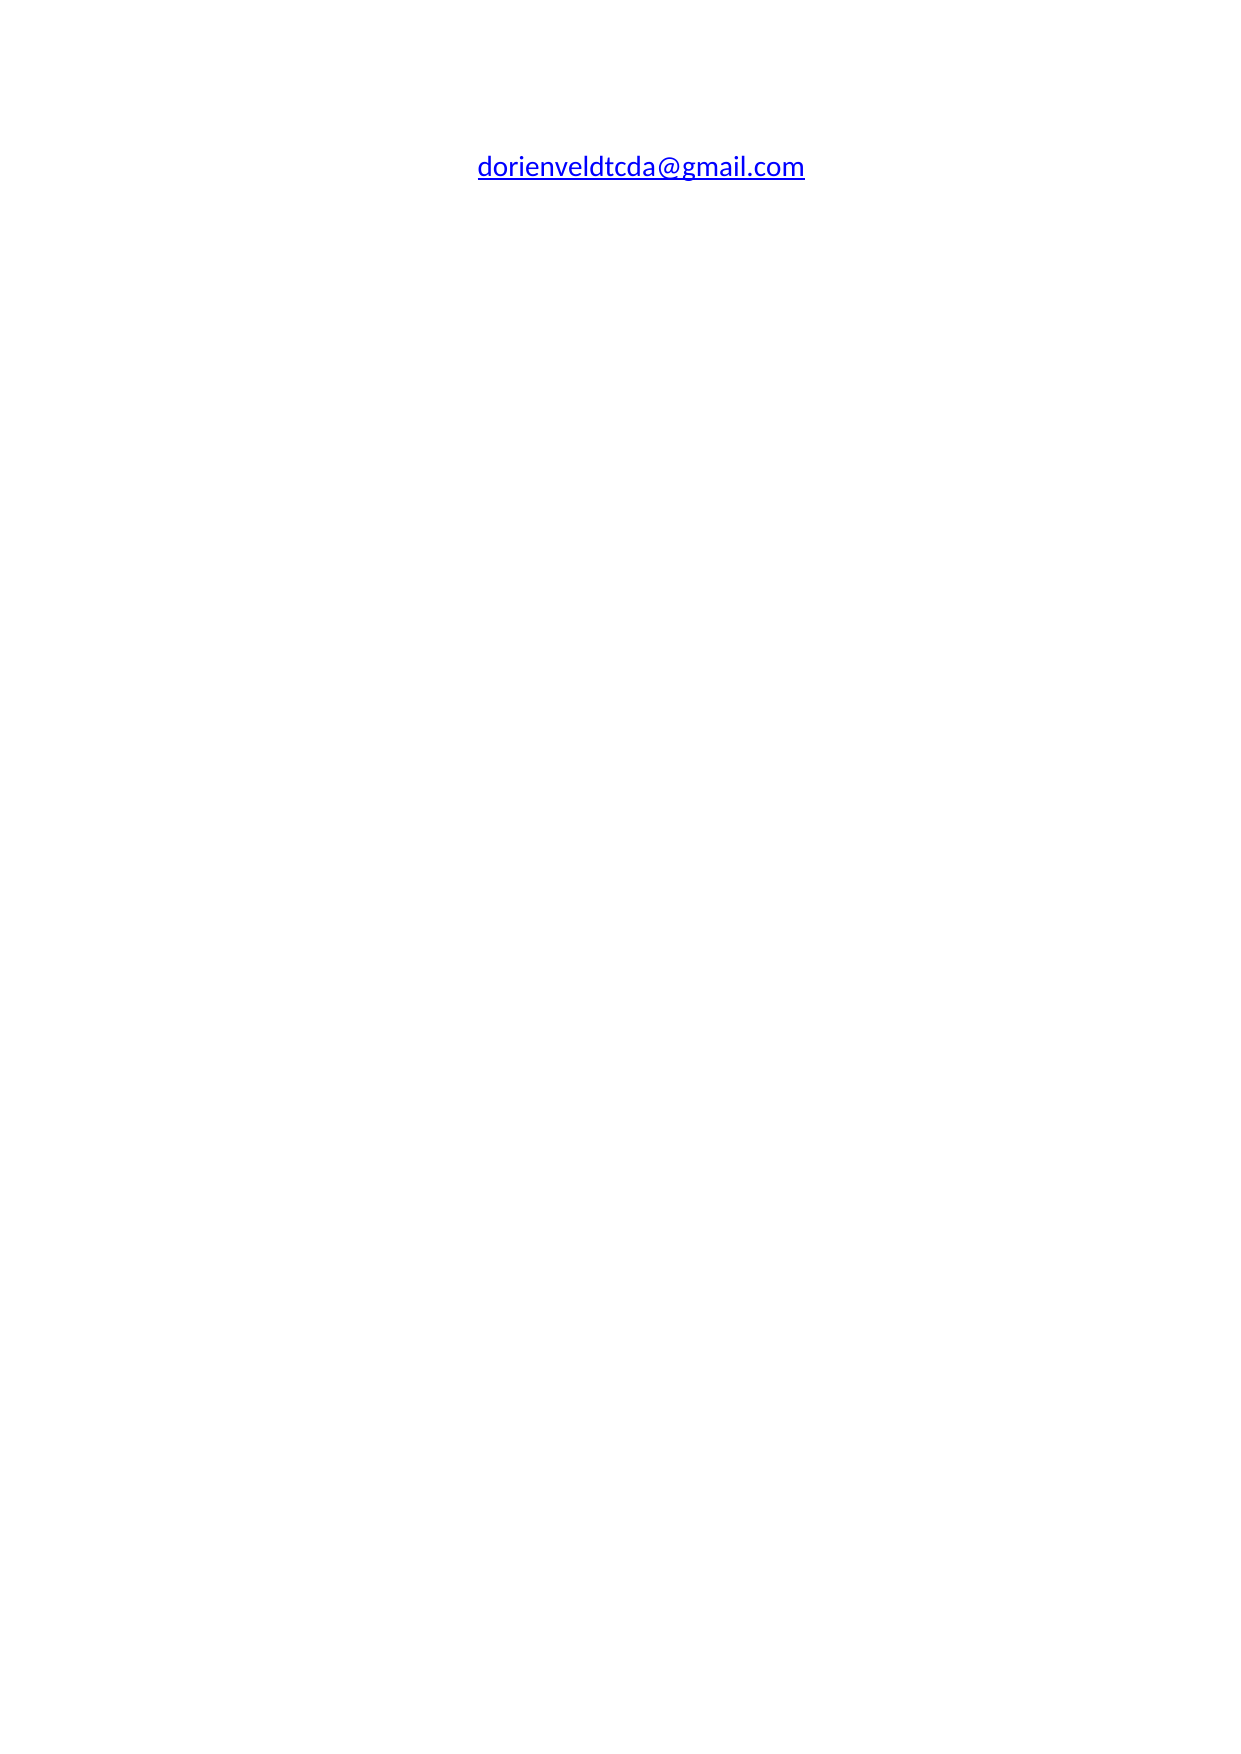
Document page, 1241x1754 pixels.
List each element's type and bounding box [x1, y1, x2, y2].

text [148, 148, 1093, 183]
